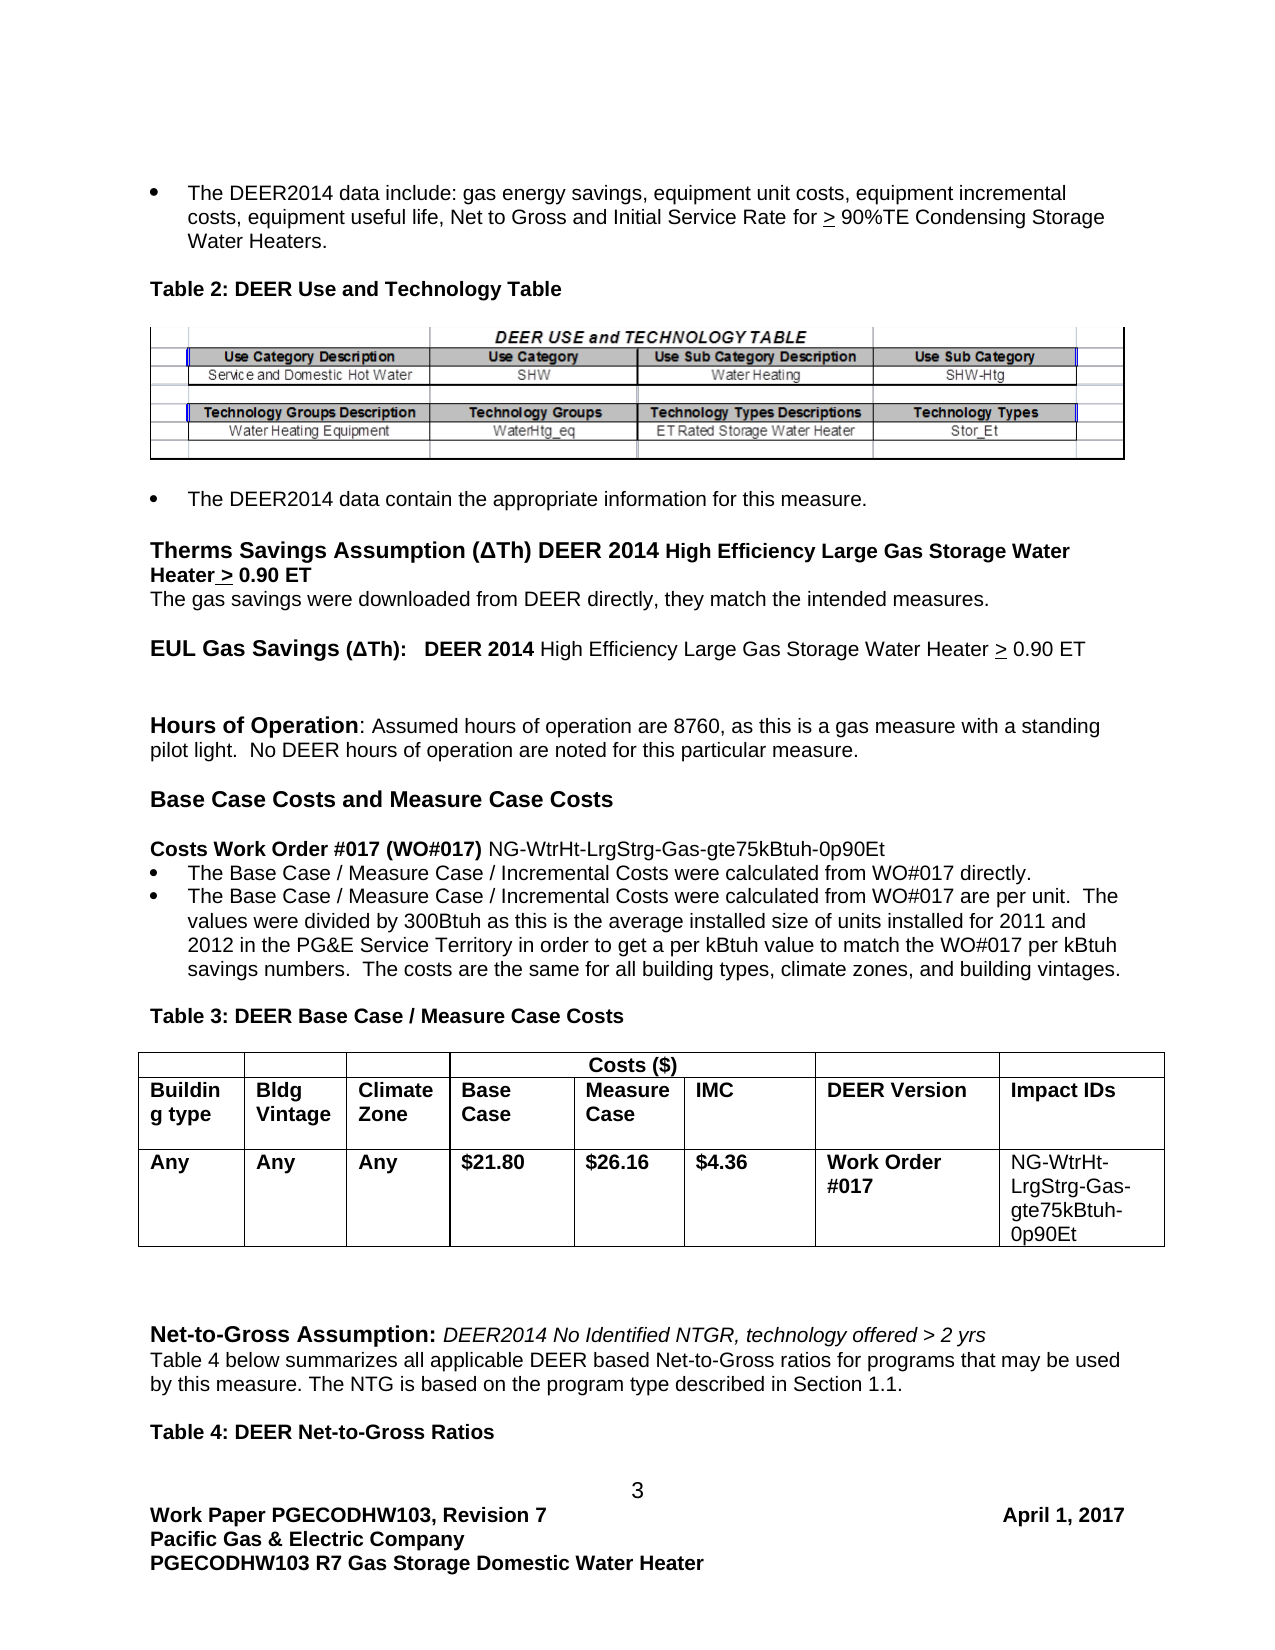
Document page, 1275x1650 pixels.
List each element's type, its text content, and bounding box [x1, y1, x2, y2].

table_cell Climate Zone [347, 1078, 449, 1149]
table_header [1000, 1053, 1164, 1077]
table_cell Base Case [451, 1078, 574, 1149]
table_cell Bldg Vintage [245, 1078, 346, 1149]
text Base Case Costs and Measure Case Costs [150, 786, 1125, 812]
text Costs Work Order #017 (WO#017) NG-WtrHt-LrgStrg-Gas-gte75kBtuh-0p90Et [150, 836, 1125, 860]
table_header [347, 1053, 449, 1077]
text Therms Savings Assumption (ΔTh) DEER 2014 High Efficiency Large Gas Storage Water Heater > 0.90 ET [150, 537, 1125, 587]
table_cell Work Order #017 [816, 1150, 999, 1246]
table_cell DEER Version [816, 1078, 999, 1149]
table_cell Any [139, 1150, 244, 1246]
text Hours of Operation: Assumed hours of operation are 8760, as this is a gas measure with a standing pilot light. No DEER hours of operation are noted for this particular measure. [150, 712, 1125, 762]
table_cell NG-WtrHt-LrgStrg-Gas-gte75kBtuh-0p90Et [1000, 1150, 1164, 1246]
table_cell Any [245, 1150, 346, 1246]
text Table 4 below summarizes all applicable DEER based Net-to-Gross ratios for programs that may be used by this measure. The NTG is based on the program type described in Section 1.1. [150, 1348, 1125, 1396]
list The DEER2014 data contain the appropriate information for this measure. [150, 486, 1125, 511]
table_cell $21.80 [451, 1150, 574, 1246]
table_cell Building type [139, 1078, 244, 1149]
picture [150, 327, 1125, 460]
table_cell Impact IDs [1000, 1078, 1164, 1149]
table_cell Any [347, 1150, 449, 1246]
table_header Costs ($) [451, 1053, 815, 1077]
text Table 3: DEER Base Case / Measure Case Costs [150, 1004, 1125, 1028]
table_header [816, 1053, 999, 1077]
table_cell $4.36 [685, 1150, 815, 1246]
table_cell $26.16 [575, 1150, 684, 1246]
table_header [245, 1053, 346, 1077]
list The Base Case / Measure Case / Incremental Costs were calculated from WO#017 directly. [150, 860, 1125, 884]
text The gas savings were downloaded from DEER directly, they match the intended measures. [150, 587, 1125, 611]
table_cell IMC [685, 1078, 815, 1149]
text Net-to-Gross Assumption: DEER2014 No Identified NTGR, technology offered > 2 yrs [150, 1321, 1125, 1348]
table_cell Measure Case [575, 1078, 684, 1149]
text Table 4: DEER Net-to-Gross Ratios [150, 1419, 1125, 1443]
list The DEER2014 data include: gas energy savings, equipment unit costs, equipment incremental costs, equipment useful life, Net to Gross and Initial Service Rate for > 90%TE Condensing Storage Water Heaters. [150, 180, 1125, 253]
text EUL Gas Savings (ΔTh): DEER 2014 High Efficiency Large Gas Storage Water Heater > 0.90 ET [150, 635, 1125, 661]
text Table 2: DEER Use and Technology Table [150, 277, 1125, 301]
list The Base Case / Measure Case / Incremental Costs were calculated from WO#017 are per unit. The values were divided by 300Btuh as this is the average installed size of units installed for 2011 and 2012 in the PG&E Service Territory in order to get a per kBtuh value to match the WO#017 per kBtuh savings numbers. The costs are the same for all building types, climate zones, and building vintages. [150, 884, 1125, 980]
table_header [139, 1053, 244, 1077]
